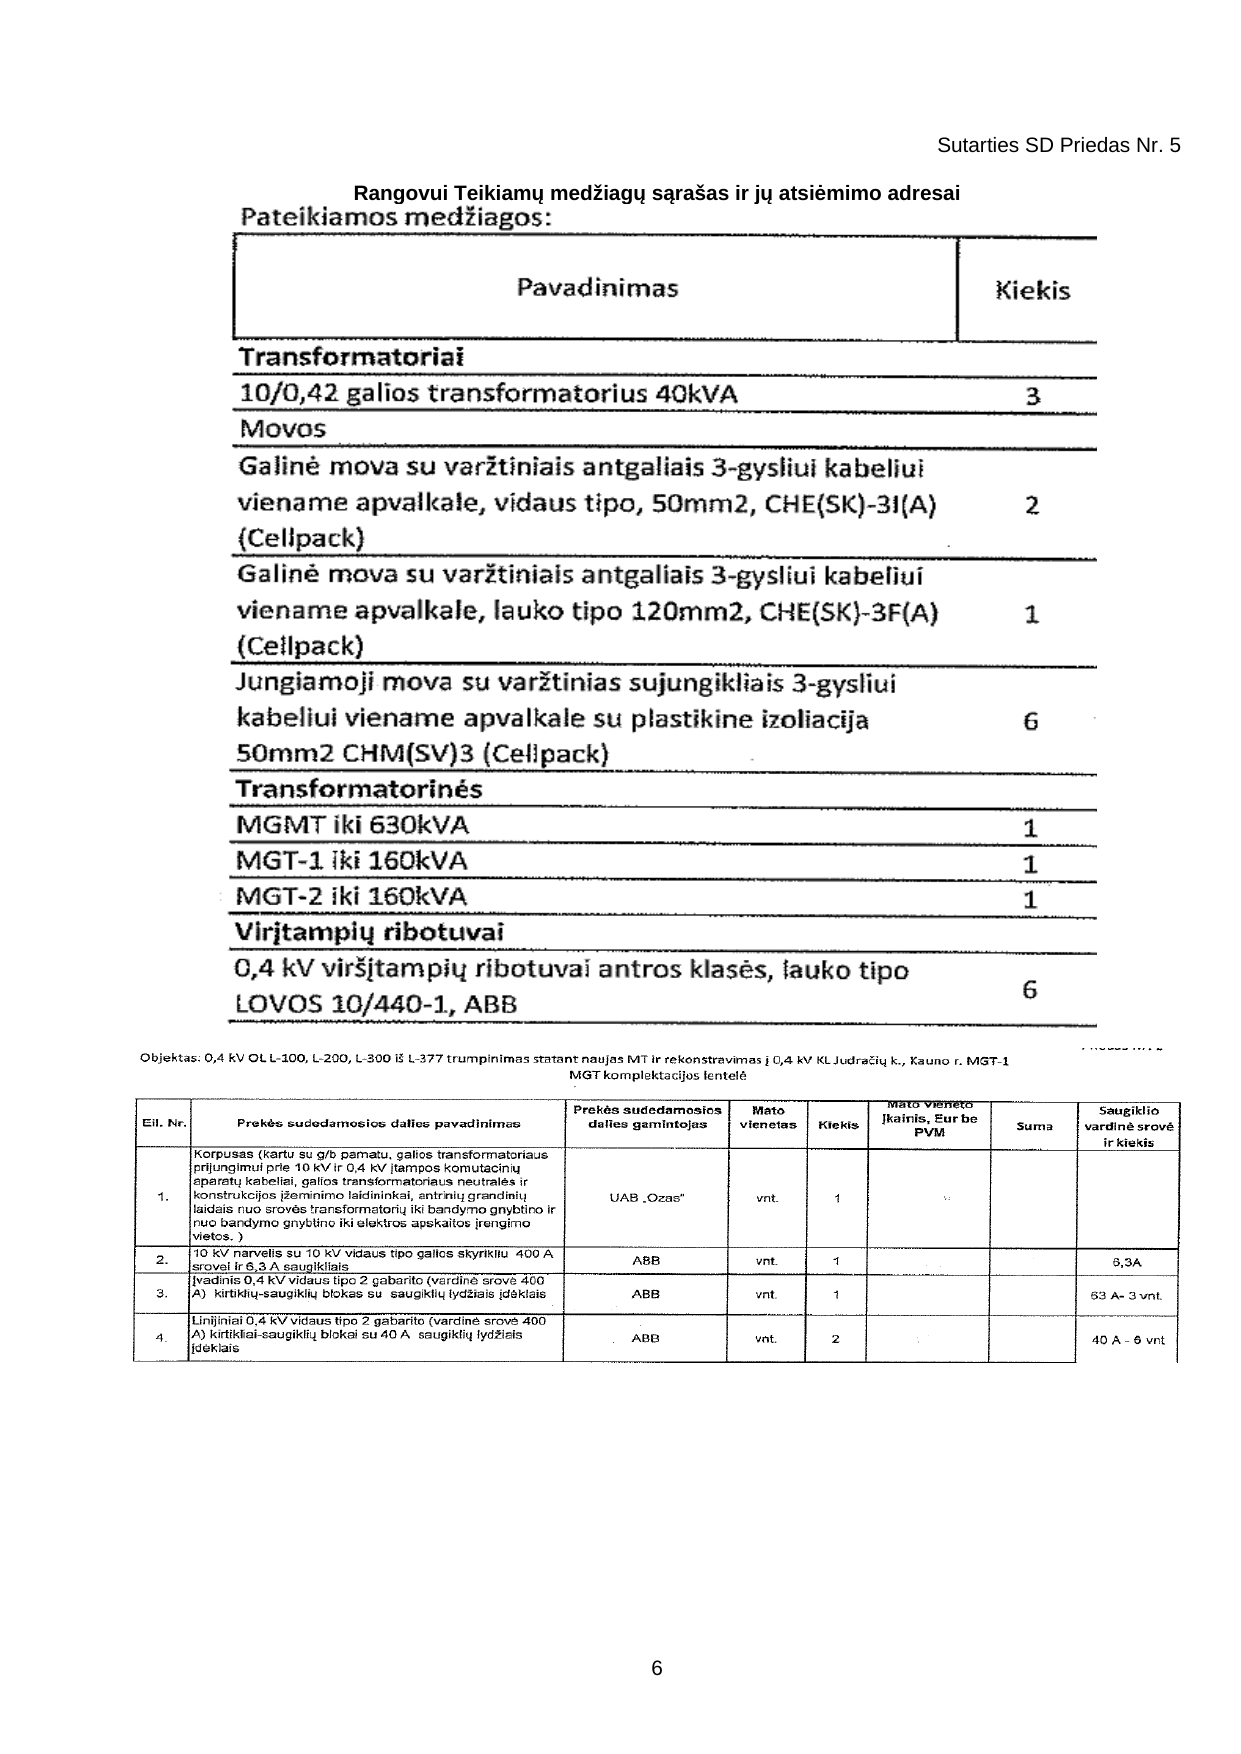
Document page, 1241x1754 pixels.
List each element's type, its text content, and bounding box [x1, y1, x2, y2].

text Rangovui Teikiamų medžiagų sąrašas ir jų atsiėmimo adresai [133, 181, 1181, 205]
text Sutarties SD Priedas Nr. 5 [133, 133, 1181, 157]
